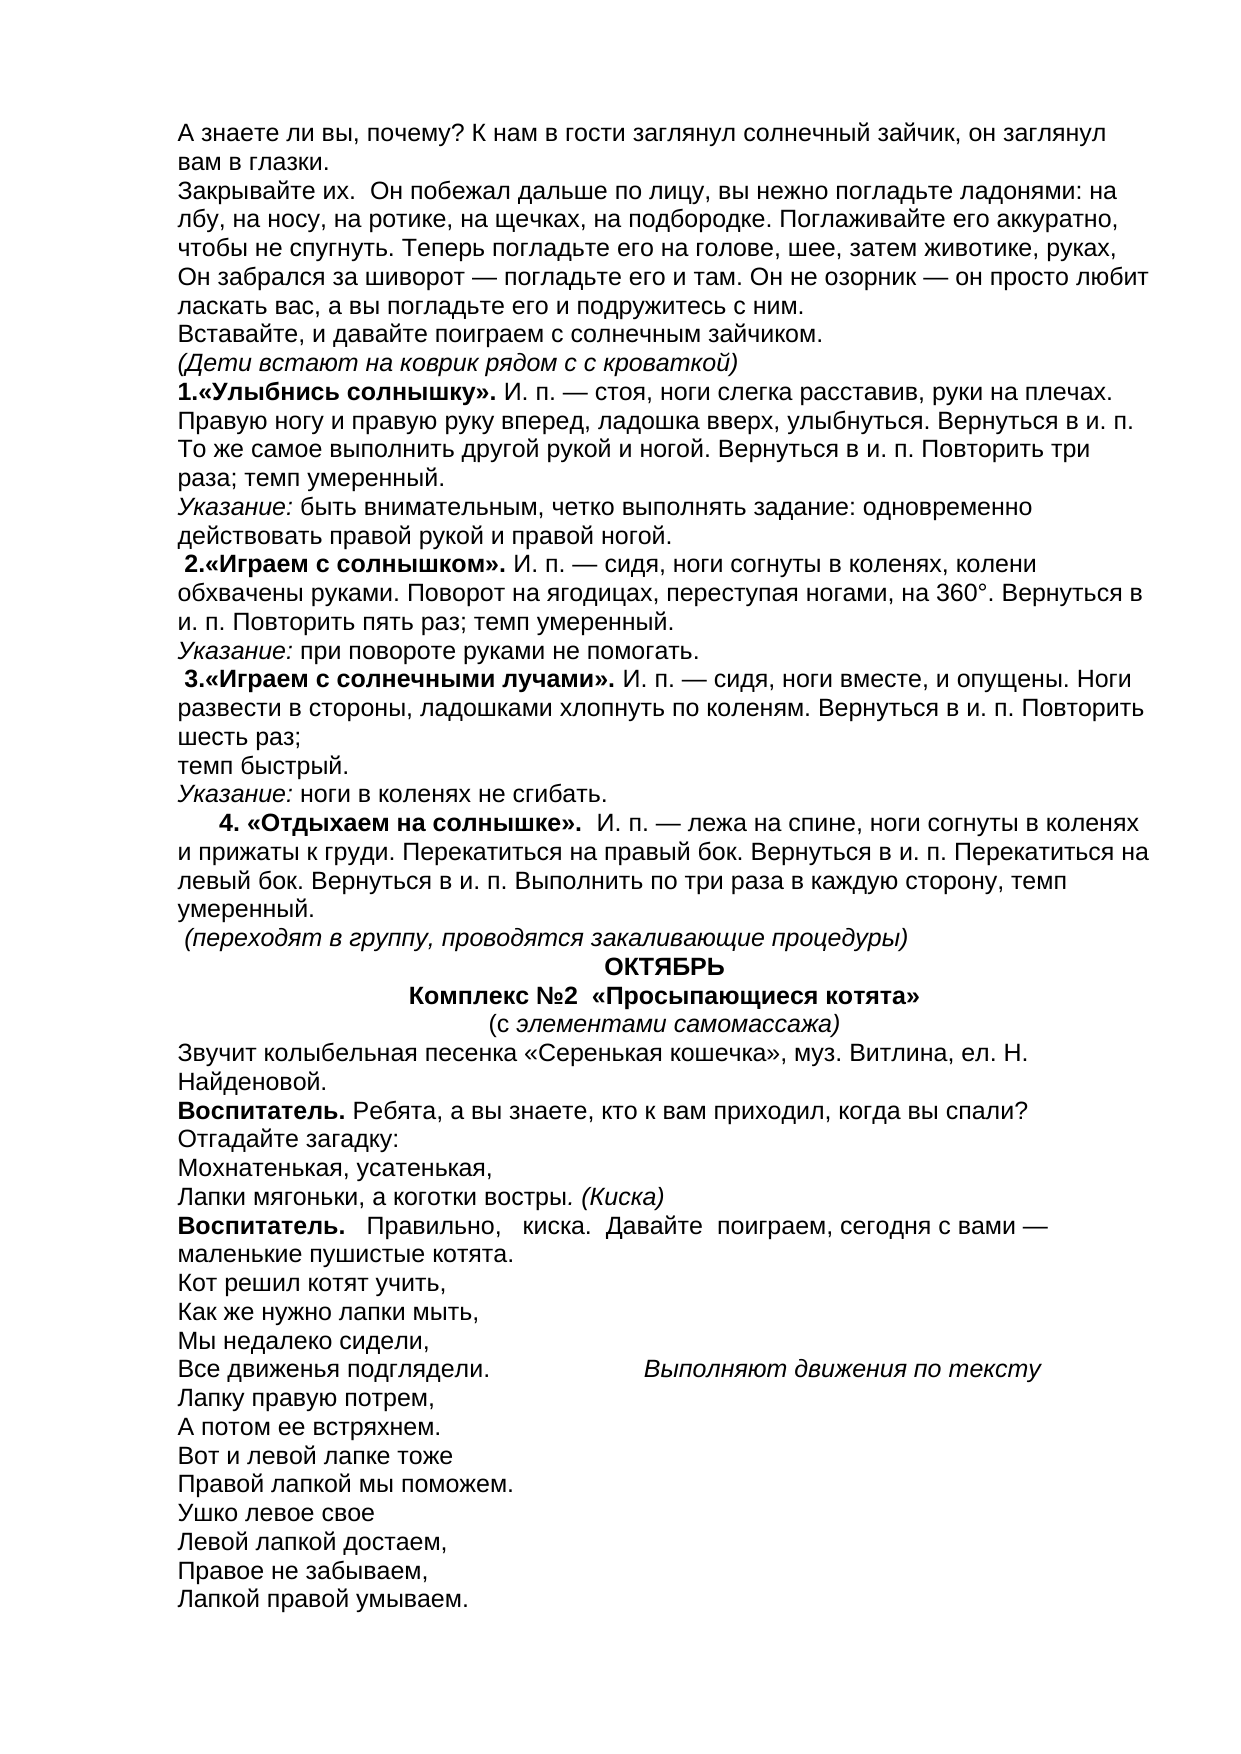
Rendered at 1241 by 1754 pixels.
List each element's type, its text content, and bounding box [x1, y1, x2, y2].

text (Дети встают на коврик рядом с с кроваткой) [177, 348, 1152, 377]
text Звучит колыбельная песенка «Серенькая кошечка», муз. Витлина, ел. Н. Найденовой. [177, 1038, 1152, 1096]
text Правое не забываем, [177, 1556, 1152, 1584]
text Вставайте, и давайте поиграем с солнечным зайчиком. [177, 319, 1152, 348]
text Вот и левой лапке тоже [177, 1441, 1152, 1469]
text 2.«Играем с солнышком». И. п. — сидя, ноги согнуты в коленях, колени обхвачены руками. Поворот на ягодицах, переступая ногами, на 360°. Вернуться в и. п. Повторить пять раз; темп умеренный. [177, 549, 1152, 636]
text Лапкой правой умываем. [177, 1584, 1152, 1613]
text 4. «Отдыхаем на солнышке». И. п. — лежа на спине, ноги согнуты в коленях и прижаты к груди. Перекатиться на правый бок. Вернуться в и. п. Перекатиться на левый бок. Вернуться в и. п. Выполнить по три раза в каждую сторону, темп умеренный. [177, 808, 1152, 923]
text Лапки мягоньки, а коготки востры. (Киска) [177, 1182, 1152, 1211]
text Мы недалеко сидели, [177, 1326, 1152, 1354]
text Указание: быть внимательным, четко выполнять задание: одновременно действовать правой рукой и правой ногой. [177, 492, 1152, 549]
text Указание: при повороте руками не помогать. [177, 636, 1152, 664]
text Воспитатель. Правильно, киска. Давайте поиграем, сегодня с вами — маленькие пушистые котята. [177, 1211, 1152, 1268]
text Мохнатенькая, усатенькая, [177, 1153, 1152, 1182]
text Закрывайте их. Он побежал дальше по лицу, вы нежно погладьте ладонями: на лбу, на носу, на ротике, на щечках, на подбородке. Поглаживайте его аккуратно, чтобы не спугнуть. Теперь погладьте его на голове, шее, затем животике, руках, Он забрался за шиворот — погладьте его и там. Он не озорник — он просто любит ласкать вас, а вы погладьте его и подружитесь с ним. [177, 176, 1152, 319]
text Левой лапкой достаем, [177, 1527, 1152, 1556]
text Воспитатель. Ребята, а вы знаете, кто к вам приходил, когда вы спали? Отгадайте загадку: [177, 1096, 1152, 1153]
text темп быстрый. [177, 751, 1152, 779]
text Все движенья подглядели. Выполняют движения по тексту [177, 1354, 1152, 1383]
text Ушко левое свое [177, 1498, 1152, 1527]
text (с элементами самомассажа) [177, 1009, 1152, 1038]
text Как же нужно лапки мыть, [177, 1297, 1152, 1326]
text Кот решил котят учить, [177, 1268, 1152, 1297]
text А знаете ли вы, почему? К нам в гости заглянул солнечный зайчик, он заглянул вам в глазки. [177, 118, 1152, 176]
text ОКТЯБРЬ [177, 952, 1152, 981]
text Комплекс №2 «Просыпающиеся котята» [177, 981, 1152, 1009]
text А потом ее встряхнем. [177, 1412, 1152, 1441]
text Лапку правую потрем, [177, 1383, 1152, 1412]
text Указание: ноги в коленях не сгибать. [177, 779, 1152, 808]
text (переходят в группу, проводятся закаливающие процедуры) [177, 923, 1152, 952]
text 3.«Играем с солнечными лучами». И. п. — сидя, ноги вместе, и опущены. Ноги развести в стороны, ладошками хлопнуть по коленям. Вернуться в и. п. Повторить шесть раз; [177, 664, 1152, 751]
text 1.«Улыбнись солнышку». И. п. — стоя, ноги слегка расставив, руки на плечах. Правую ногу и правую руку вперед, ладошка вверх, улыбнуться. Вернуться в и. п. То же самое выполнить другой рукой и ногой. Вернуться в и. п. Повторить три раза; темп умеренный. [177, 377, 1152, 492]
text Правой лапкой мы поможем. [177, 1469, 1152, 1498]
